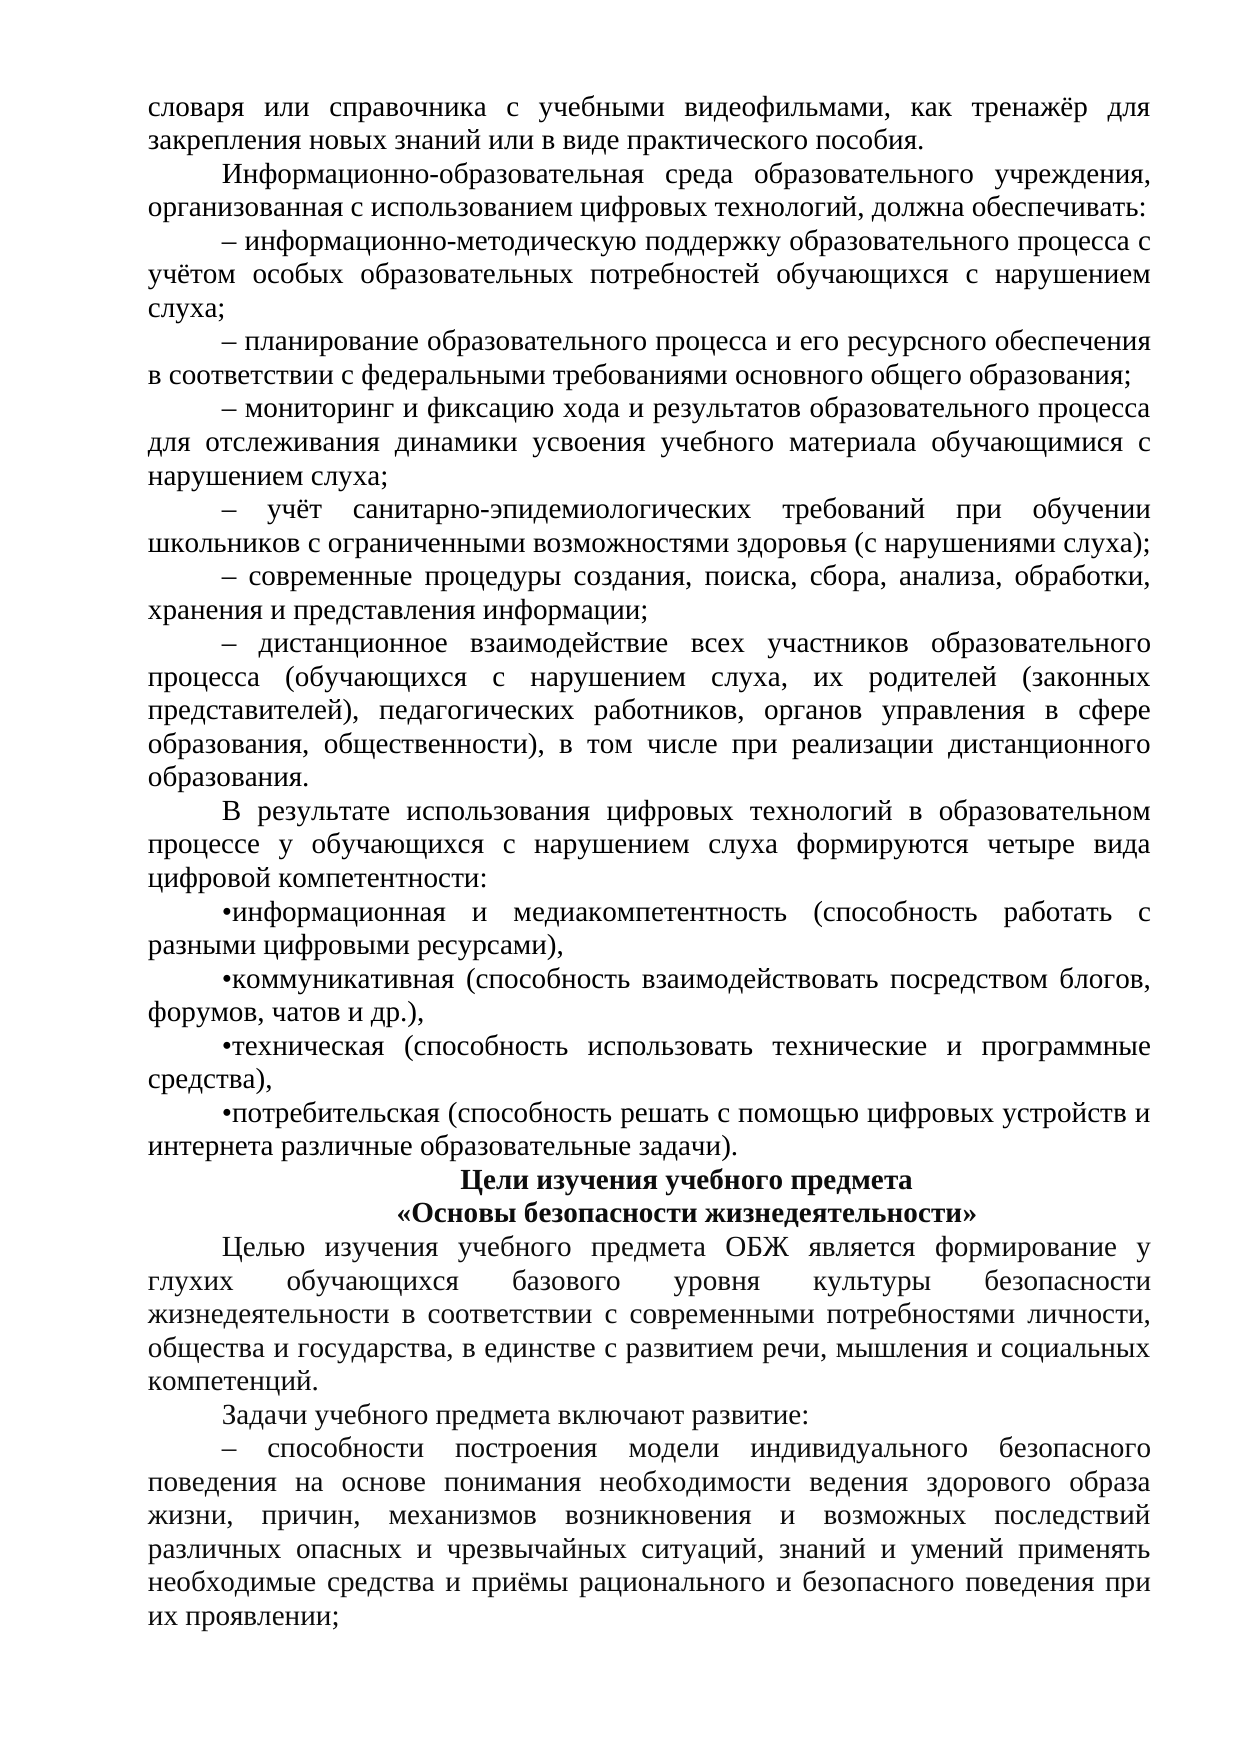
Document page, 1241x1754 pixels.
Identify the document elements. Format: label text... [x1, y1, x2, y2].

text В результате использования цифровых технологий в образовательном процессе у обучающихся с нарушением слуха формируются четыре вида цифровой компетентности: [148, 793, 1152, 894]
text Информационно-образовательная среда образовательного учреждения, организованная с использованием цифровых технологий, должна обеспечивать: [148, 156, 1152, 223]
text – способности построения модели индивидуального безопасного поведения на основе понимания необходимости ведения здорового образа жизни, причин, механизмов возникновения и возможных последствий различных опасных и чрезвычайных ситуаций, знаний и умений применять необходимые средства и приёмы рационального и безопасного поведения при их проявлении; [148, 1430, 1152, 1632]
text Цели изучения учебного предмета [148, 1162, 1152, 1196]
text – планирование образовательного процесса и его ресурсного обеспечения в соответствии с федеральными требованиями основного общего образования; [148, 323, 1152, 391]
text – дистанционное взаимодействие всех участников образовательного процесса (обучающихся с нарушением слуха, их родителей (законных представителей), педагогических работников, органов управления в сфере образования, общественности), в том числе при реализации дистанционного образования. [148, 625, 1152, 793]
text – учёт санитарно-эпидемиологических требований при обучении школьников с ограниченными возможностями здоровья (с нарушениями слуха); [148, 491, 1152, 558]
text – мониторинг и фиксацию хода и результатов образовательного процесса для отслеживания динамики усвоения учебного материала обучающимися с нарушением слуха; [148, 391, 1152, 491]
text Целью изучения учебного предмета ОБЖ является формирование у глухих обучающихся базового уровня культуры безопасности жизнедеятельности в соответствии с современными потребностями личности, общества и государства, в единстве с развитием речи, мышления и социальных компетенций. [148, 1229, 1152, 1397]
text •коммуникативная (способность взаимодействовать посредством блогов, форумов, чатов и др.), [148, 961, 1152, 1028]
text •информационная и медиакомпетентность (способность работать с разными цифровыми ресурсами), [148, 894, 1152, 961]
text – современные процедуры создания, поиска, сбора, анализа, обработки, хранения и представления информации; [148, 558, 1152, 625]
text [148, 89, 1152, 156]
text Задачи учебного предмета включают развитие: [148, 1397, 1152, 1430]
text •потребительская (способность решать с помощью цифровых устройств и интернета различные образовательные задачи). [148, 1095, 1152, 1162]
text •техническая (способность использовать технические и программные средства), [148, 1028, 1152, 1095]
text «Основы безопасности жизнедеятельности» [148, 1196, 1152, 1229]
text – информационно-методическую поддержку образовательного процесса с учётом особых образовательных потребностей обучающихся с нарушением слуха; [148, 223, 1152, 323]
